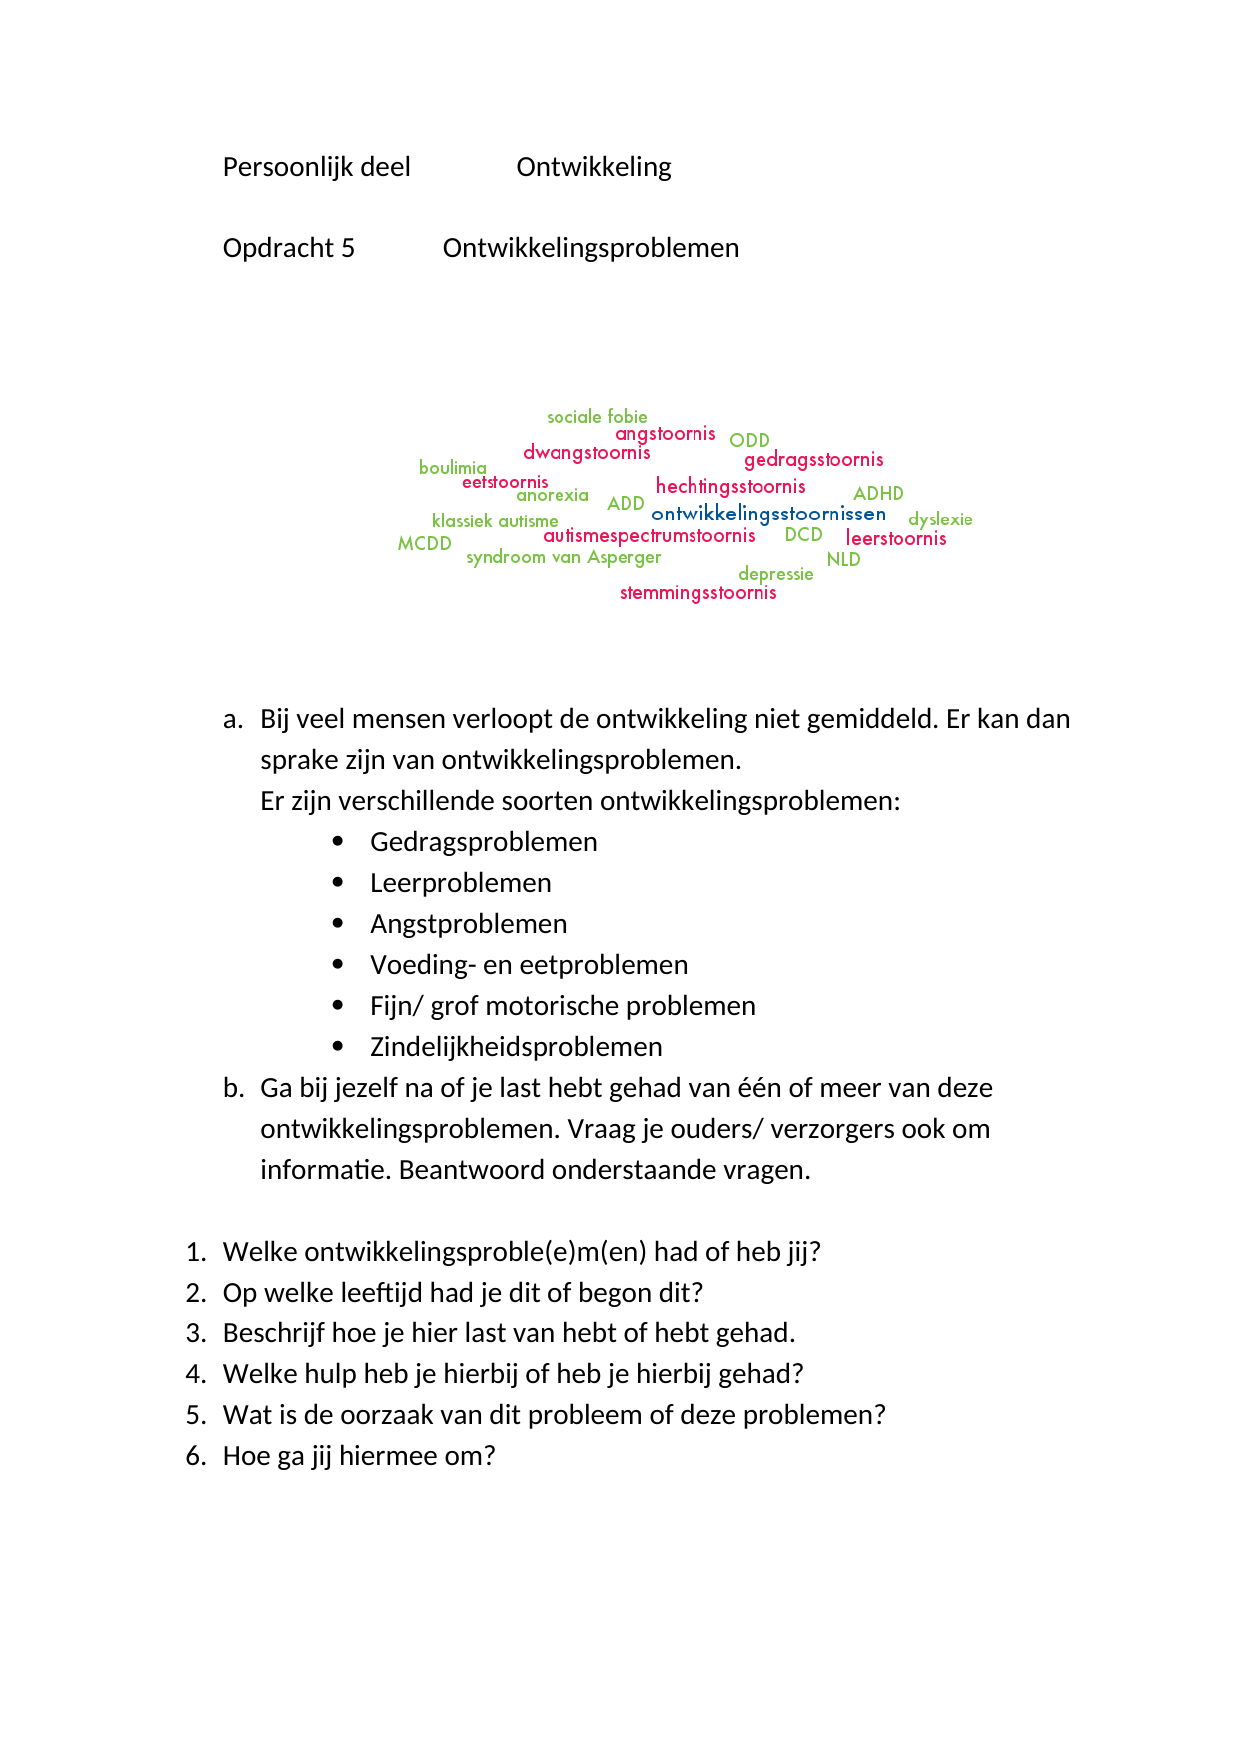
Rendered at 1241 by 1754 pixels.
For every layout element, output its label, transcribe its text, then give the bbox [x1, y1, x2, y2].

list Er zijn verschillende soorten ontwikkelingsproblemen: [260, 782, 1093, 818]
list Bij veel mensen verloopt de ontwikkeling niet gemiddeld. Er kan dan sprake zijn van ontwikkelingsproblemen. [223, 701, 1093, 777]
list Fijn/ grof motorische problemen [333, 987, 1093, 1023]
list Opdracht 5 Ontwikkelingsproblemen [223, 229, 1093, 265]
list Beschrijf hoe je hier last van hebt of hebt gehad. [185, 1314, 1093, 1350]
list Op welke leeftijd had je dit of begon dit? [185, 1274, 1093, 1309]
list Ga bij jezelf na of je last hebt gehad van één of meer van deze ontwikkelingsproblemen. Vraag je ouders/ verzorgers ook om informatie. Beantwoord onderstaande vragen. [223, 1069, 1093, 1186]
list Voeding- en eetproblemen [333, 946, 1093, 982]
list Hoe ga jij hiermee om? [185, 1437, 1093, 1473]
list Leerproblemen [333, 864, 1093, 900]
picture [222, 311, 1168, 656]
list Zindelijkheidsproblemen [333, 1028, 1093, 1064]
list Welke hulp heb je hierbij of heb je hierbij gehad? [185, 1356, 1093, 1391]
list Welke ontwikkelingsproble(e)m(en) had of heb jij? [185, 1233, 1093, 1268]
list Wat is de oorzaak van dit probleem of deze problemen? [185, 1396, 1093, 1432]
list Persoonlijk deel Ontwikkeling [223, 148, 1093, 183]
list Gedragsproblemen [333, 823, 1093, 859]
list Angstproblemen [333, 905, 1093, 941]
